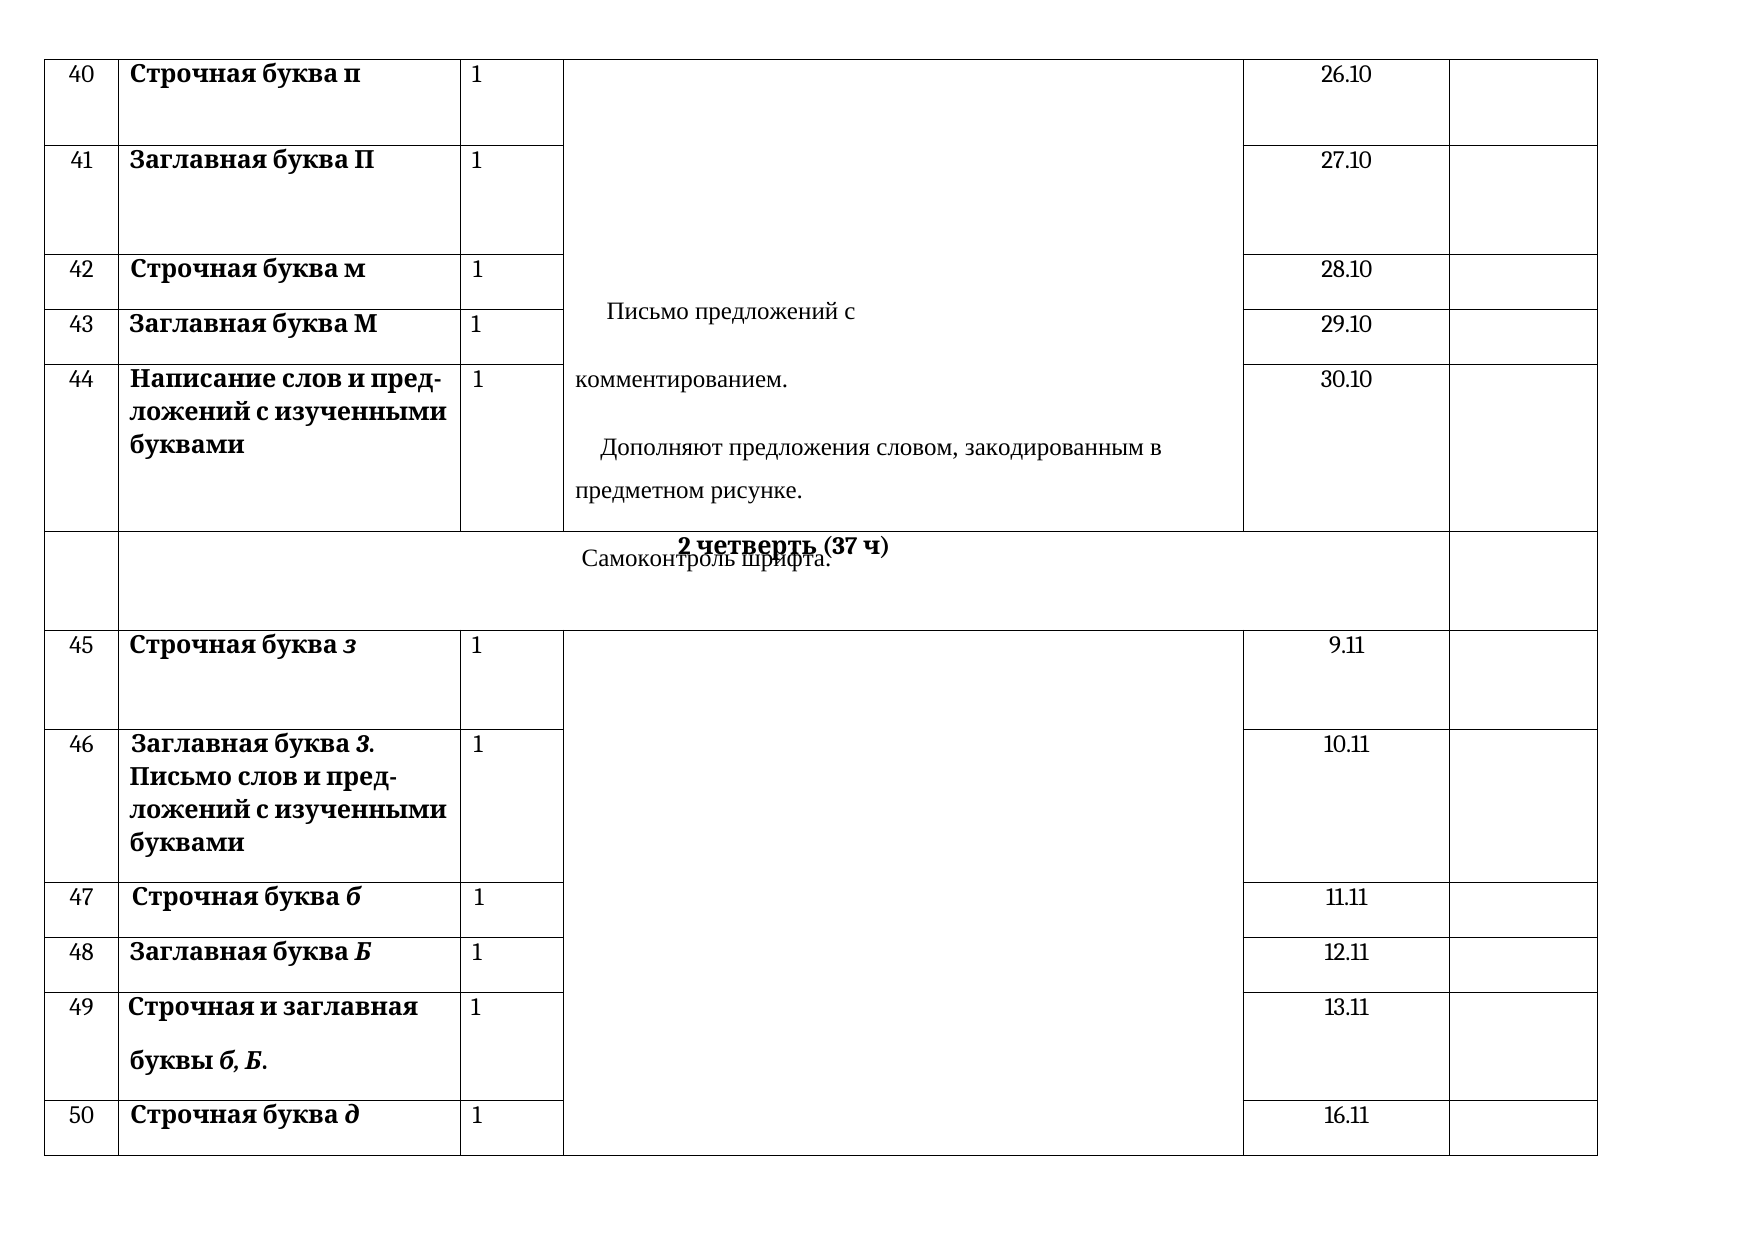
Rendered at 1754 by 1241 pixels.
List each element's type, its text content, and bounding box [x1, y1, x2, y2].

table_cell [1450, 255, 1597, 309]
table_cell Строчная буква м [119, 255, 460, 309]
table_cell 1 [461, 938, 563, 992]
table_cell 13.11 [1244, 993, 1449, 1100]
table_cell [1450, 365, 1597, 531]
table_cell [1450, 532, 1597, 629]
table_cell 41 [45, 146, 118, 254]
table_cell Заглавная буква 3. Письмо слов и предложений с изученными буквами [119, 730, 460, 882]
table_cell 1 [461, 631, 563, 728]
table_cell 1 [461, 146, 563, 254]
table_cell Заглавная буква Б [119, 938, 460, 992]
table_cell [1450, 310, 1597, 364]
table_cell 26.10 [1244, 60, 1449, 145]
table_cell Строчная буква п [119, 60, 460, 145]
table_cell 1 [461, 255, 563, 309]
table_cell 44 [45, 365, 118, 531]
table_cell [1450, 993, 1597, 1100]
table_cell 1 [461, 1101, 563, 1155]
table_cell 42 [45, 255, 118, 309]
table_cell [119, 365, 460, 531]
table_cell [1450, 146, 1597, 254]
table_cell 1 [461, 365, 563, 531]
table_cell 2 четверть (37 ч) [119, 532, 1449, 629]
table_cell [1450, 1101, 1597, 1155]
table_cell [1450, 60, 1597, 145]
table_cell 1 [461, 883, 563, 937]
table_cell 10.11 [1244, 730, 1449, 882]
table_cell 9.11 [1244, 631, 1449, 728]
table_cell 49 [45, 993, 118, 1100]
table_cell 1 [461, 60, 563, 145]
table_cell 29.10 [1244, 310, 1449, 364]
table_cell 30.10 [1244, 365, 1449, 531]
table_cell 12.11 [1244, 938, 1449, 992]
table_cell 40 [45, 60, 118, 145]
table_cell Строчная буква з [119, 631, 460, 728]
table_cell 11.11 [1244, 883, 1449, 937]
table_cell 27.10 [1244, 146, 1449, 254]
table_cell [45, 532, 118, 629]
table_cell Строчная буква б [119, 883, 460, 937]
table_cell 48 [45, 938, 118, 992]
table_cell 28.10 [1244, 255, 1449, 309]
table_cell 1 [461, 310, 563, 364]
table_cell Заглавная буква П [119, 146, 460, 254]
table_cell [1450, 883, 1597, 937]
table_cell Строчная буква д [119, 1101, 460, 1155]
table_cell 1 [461, 993, 563, 1100]
table_cell Строчная и заглавная буквы б, Б. [119, 993, 460, 1100]
table_cell 45 [45, 631, 118, 728]
table_cell [564, 631, 1243, 1155]
table_cell 43 [45, 310, 118, 364]
table_cell 50 [45, 1101, 118, 1155]
table_cell Заглавная буква М [119, 310, 460, 364]
table_cell 16.11 [1244, 1101, 1449, 1155]
table_cell 47 [45, 883, 118, 937]
table_cell 1 [461, 730, 563, 882]
table_cell 46 [45, 730, 118, 882]
table_cell [1450, 938, 1597, 992]
table_cell [1450, 730, 1597, 882]
table_cell [1450, 631, 1597, 728]
